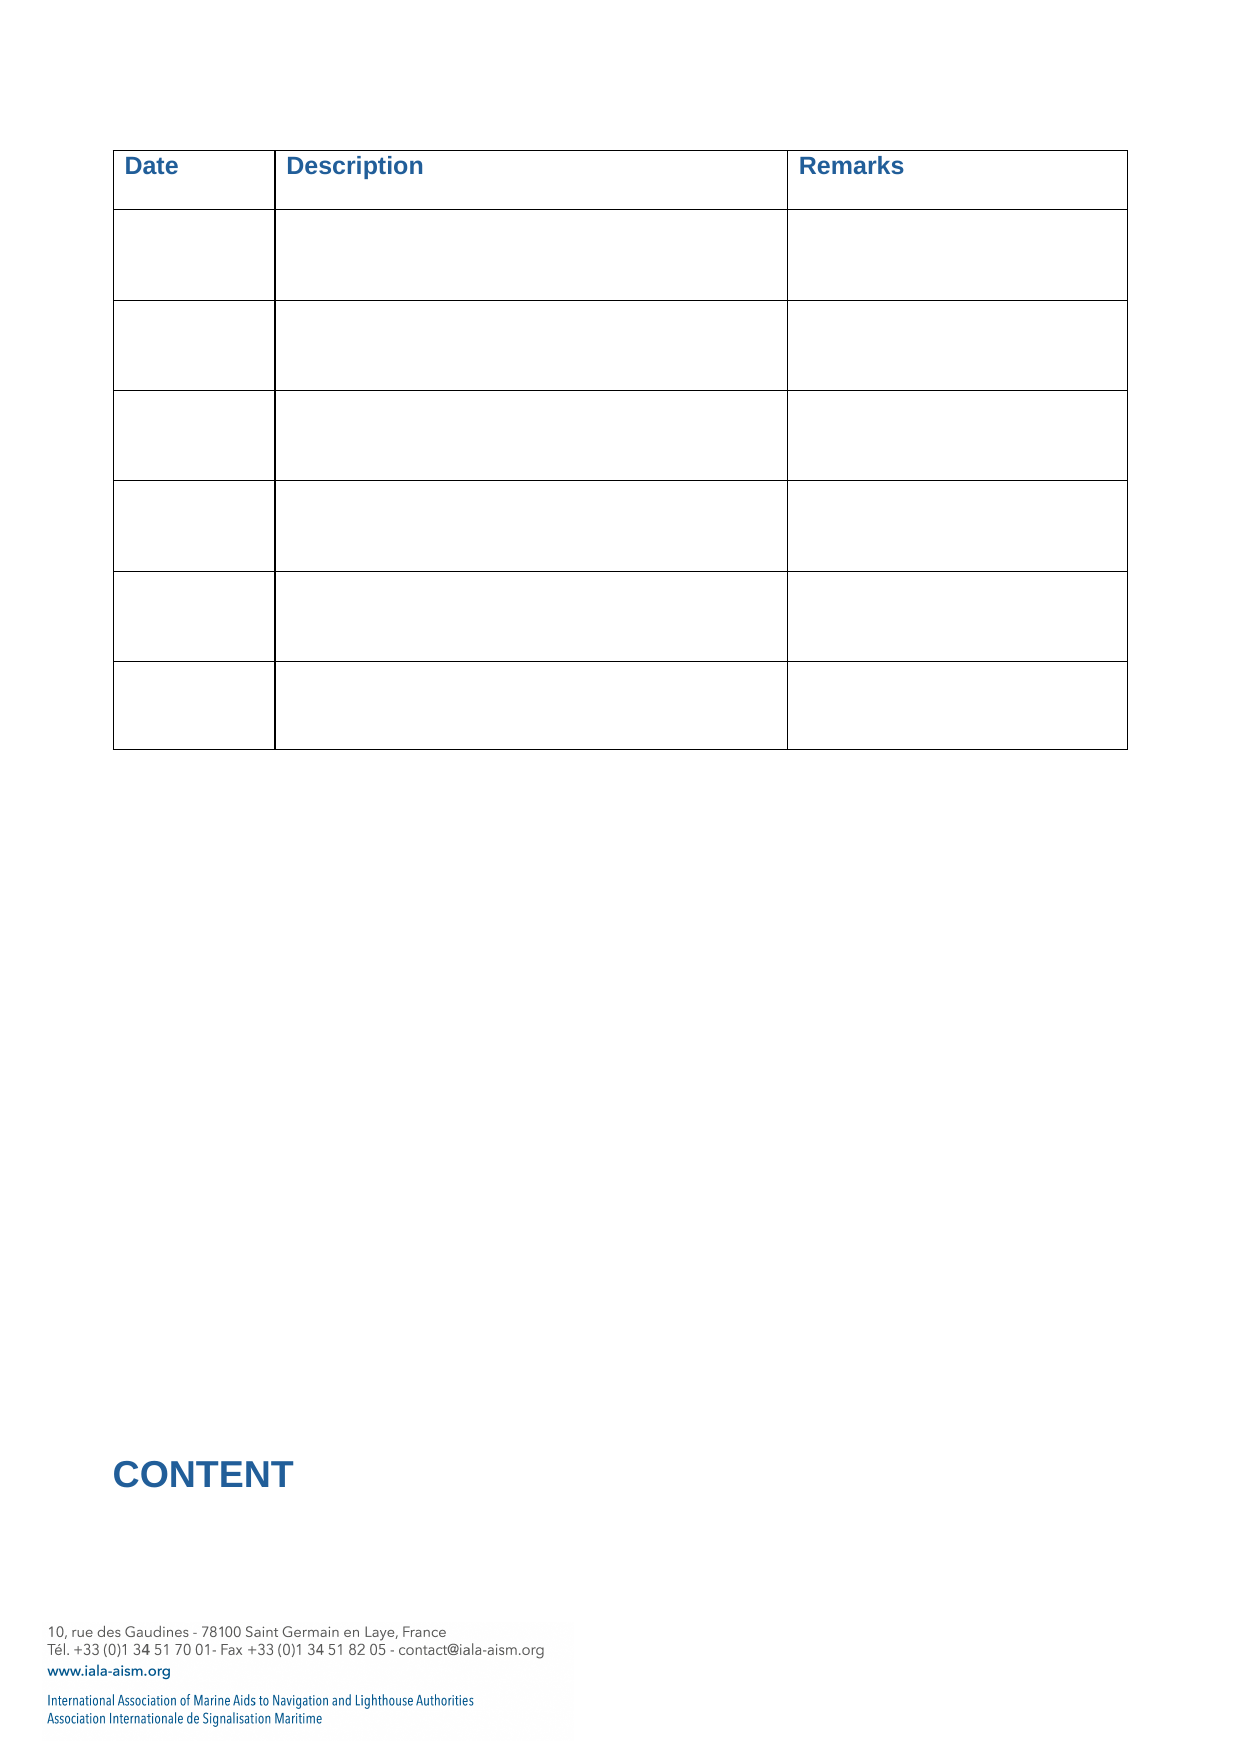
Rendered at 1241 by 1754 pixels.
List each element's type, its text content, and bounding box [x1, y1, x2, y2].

table_cell [788, 481, 1127, 571]
table_cell [114, 481, 274, 571]
table_cell [788, 572, 1127, 661]
table_cell [114, 572, 274, 661]
table_cell [276, 391, 787, 480]
table_cell [114, 210, 274, 300]
table_cell [788, 662, 1127, 749]
table_header Date [114, 151, 274, 209]
table_header Description [276, 151, 787, 209]
table_cell [276, 481, 787, 571]
table_cell [114, 391, 274, 480]
table_header Remarks [788, 151, 1127, 209]
picture [41, 1622, 575, 1741]
table_cell [788, 301, 1127, 390]
table_cell [276, 662, 787, 749]
table_cell [114, 662, 274, 749]
table_cell [788, 391, 1127, 480]
table_cell [276, 210, 787, 300]
text CONTENT [112, 1452, 1128, 1495]
table_cell [276, 301, 787, 390]
table_cell [276, 572, 787, 661]
table_cell [788, 210, 1127, 300]
table_cell [114, 301, 274, 390]
